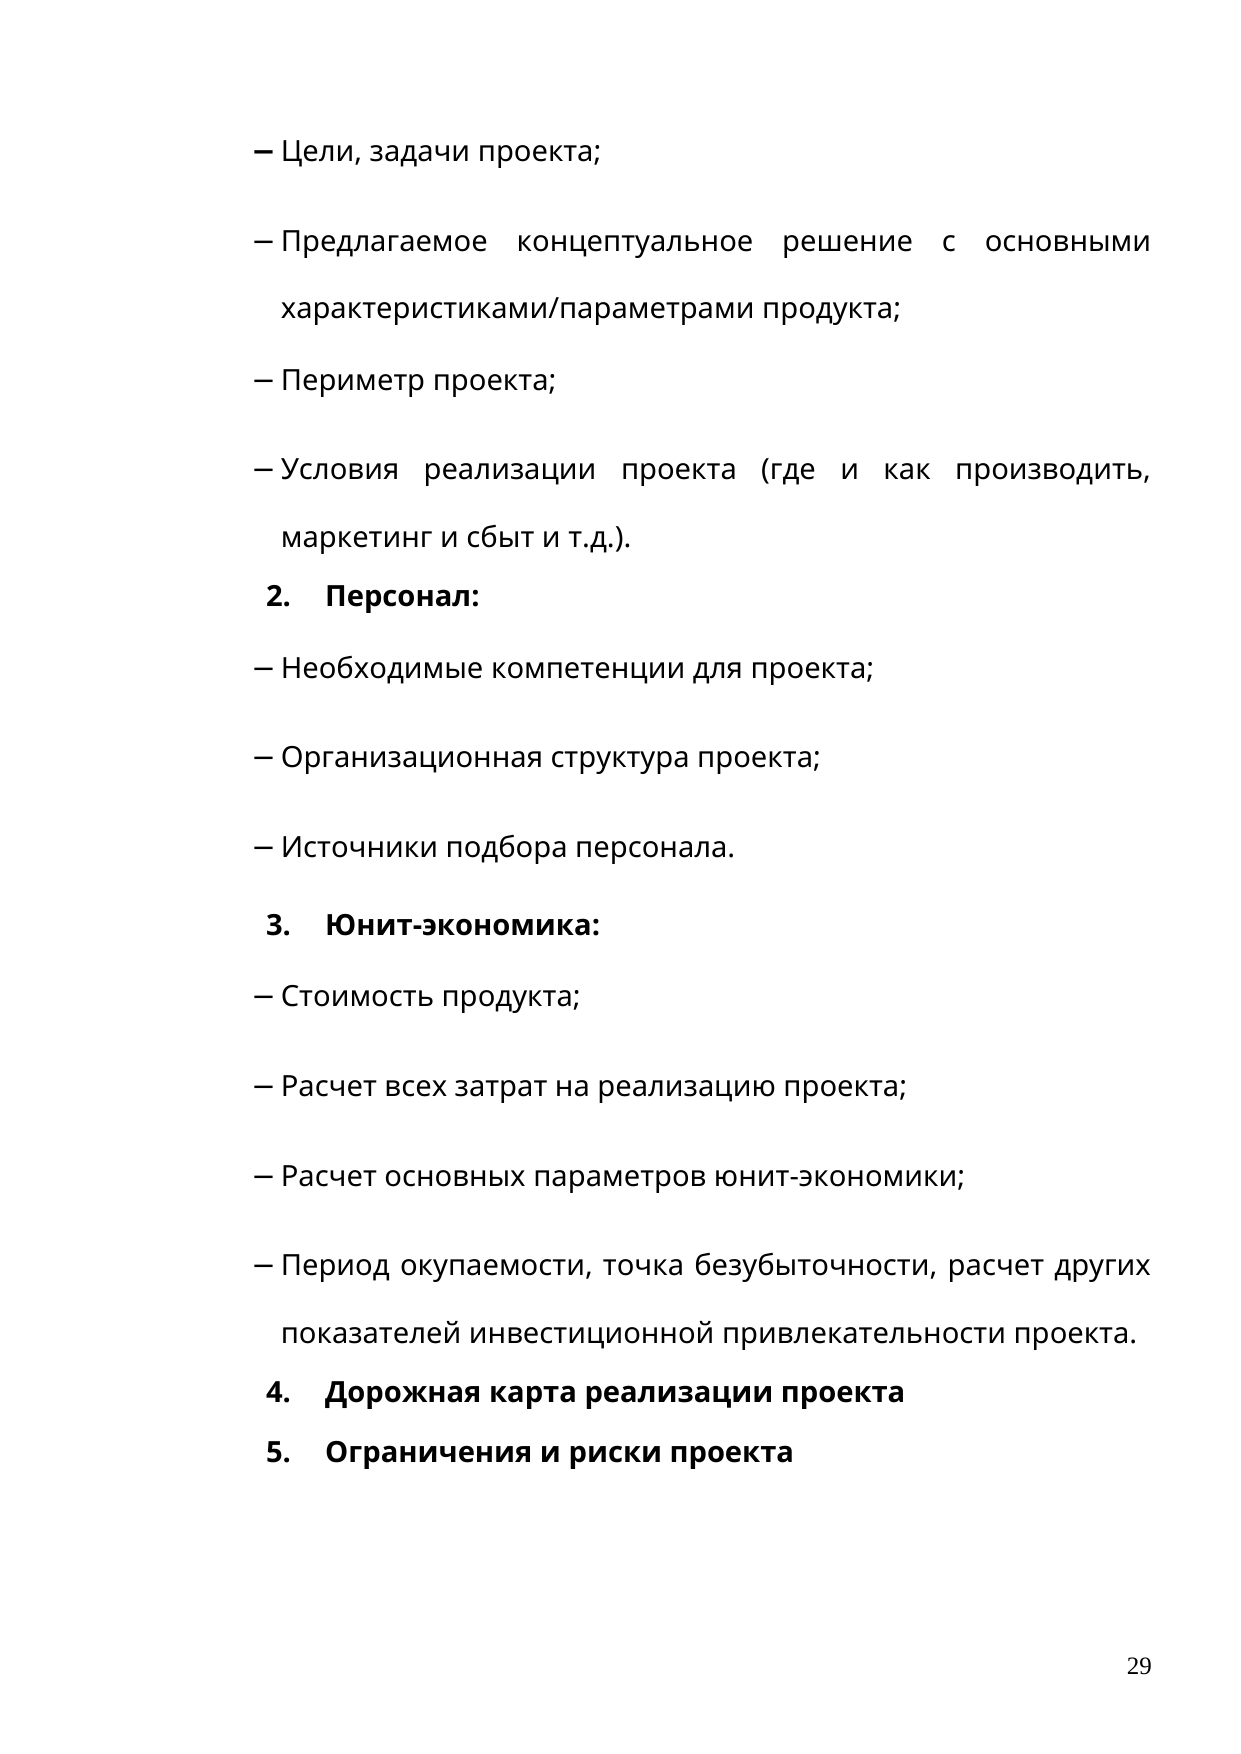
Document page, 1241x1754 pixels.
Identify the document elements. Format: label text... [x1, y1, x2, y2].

list Предлагаемое концептуальное решение с основными характеристиками/параметрами продукта; [251, 208, 1152, 327]
list Условия реализации проекта (где и как производить, маркетинг и сбыт и т.д.). [251, 437, 1152, 556]
list Цели, задачи проекта; [251, 118, 1152, 178]
list Дорожная карта реализации проекта [177, 1372, 1152, 1411]
list Персонал: [177, 576, 1152, 615]
list Источники подбора персонала. [251, 814, 1152, 874]
list Периметр проекта; [251, 347, 1152, 407]
list Организационная структура проекта; [251, 725, 1152, 784]
list Ограничения и риски проекта [177, 1431, 1152, 1471]
list Стоимость продукта; [251, 964, 1152, 1023]
list Период окупаемости, точка безубыточности, расчет других показателей инвестиционной привлекательности проекта. [251, 1233, 1152, 1352]
list Расчет всех затрат на реализацию проекта; [251, 1053, 1152, 1113]
list Расчет основных параметров юнит-экономики; [251, 1143, 1152, 1203]
list Необходимые компетенции для проекта; [251, 635, 1152, 695]
list Юнит-экономика: [177, 904, 1152, 944]
